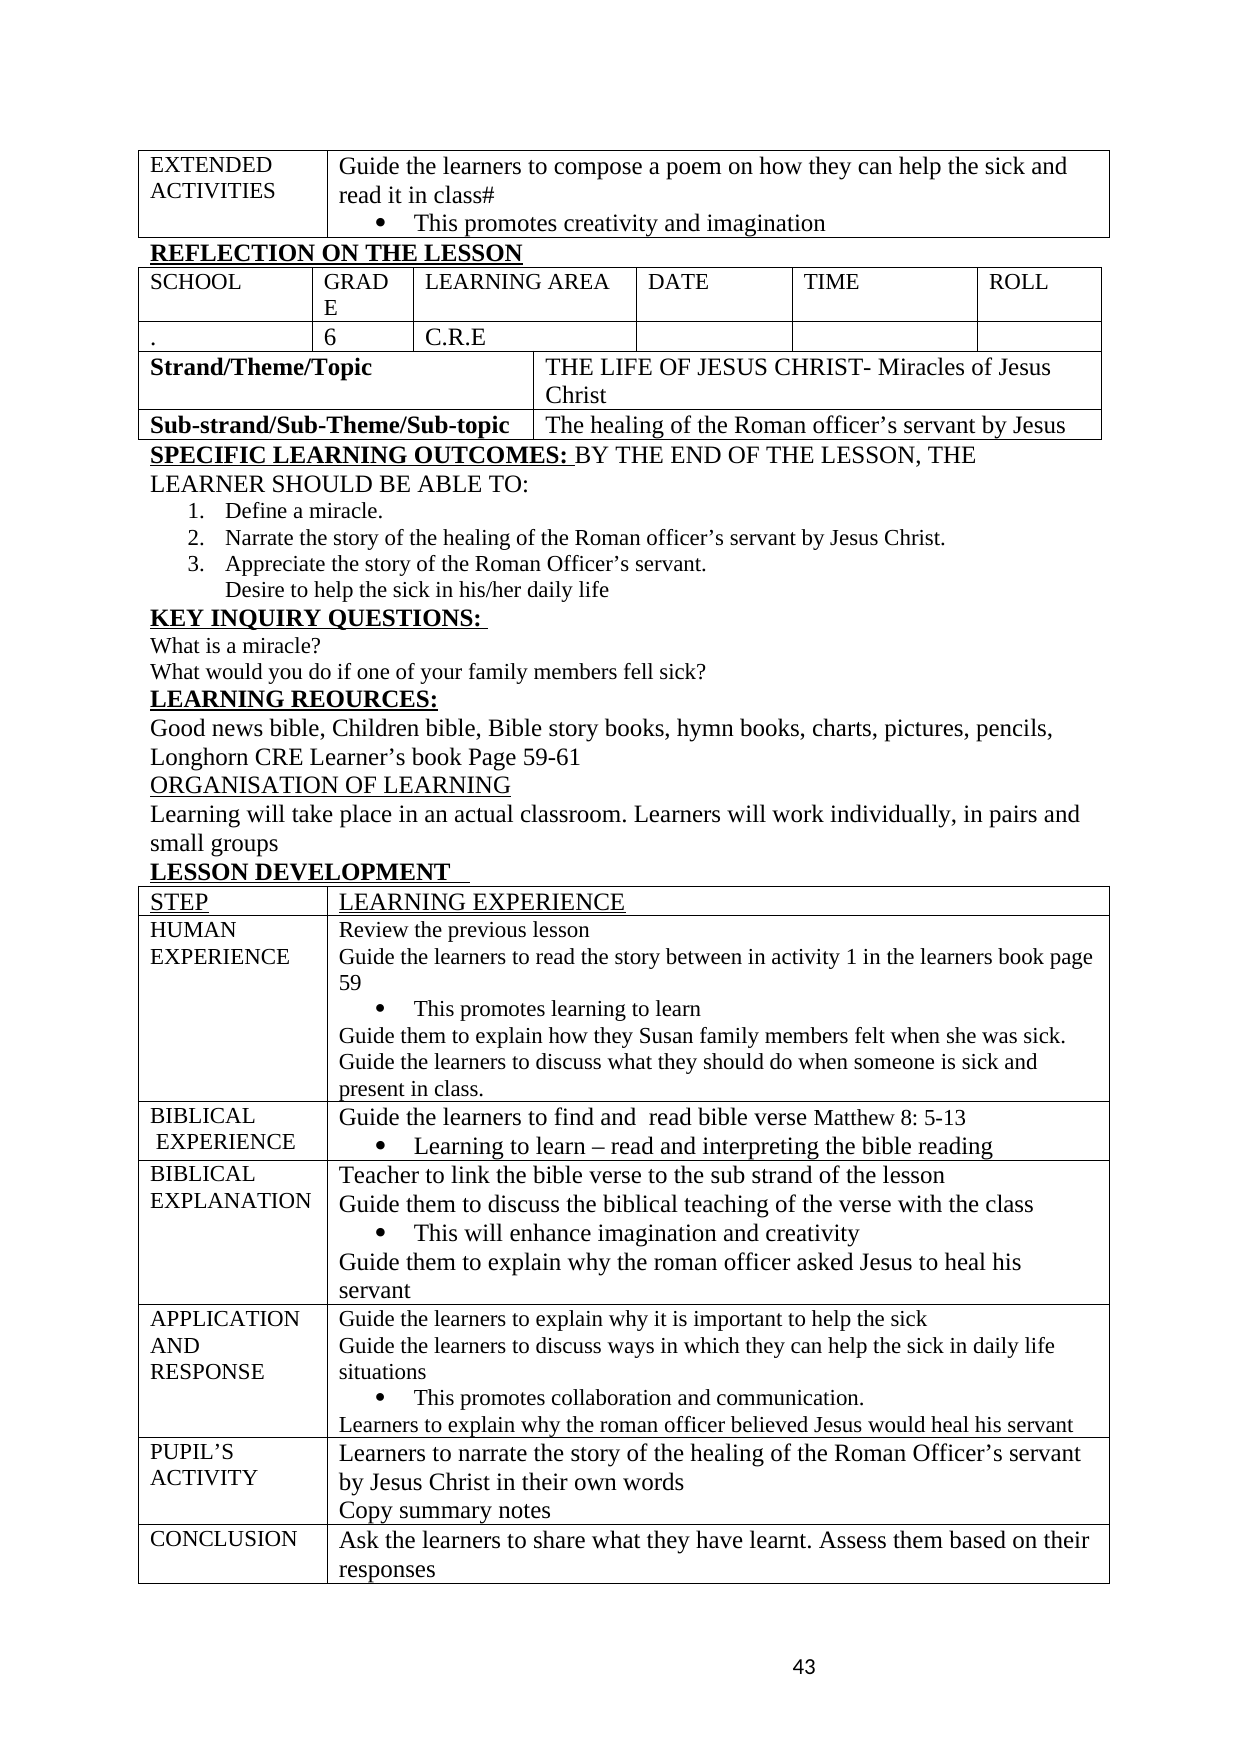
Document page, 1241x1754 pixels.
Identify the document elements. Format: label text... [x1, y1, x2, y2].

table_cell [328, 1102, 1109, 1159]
text What is a miracle? [150, 632, 1090, 658]
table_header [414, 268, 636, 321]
text REFLECTION ON THE LESSON [150, 238, 1090, 267]
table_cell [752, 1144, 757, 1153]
text SPECIFIC LEARNING OUTCOMES: BY THE END OF THE LESSON, THE LEARNER SHOULD BE ABLE TO: [150, 440, 1090, 497]
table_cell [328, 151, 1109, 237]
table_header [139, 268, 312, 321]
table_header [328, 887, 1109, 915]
text LEARNING REOURCES: [150, 684, 1090, 713]
text Desire to help the sick in his/her daily life [225, 577, 1090, 603]
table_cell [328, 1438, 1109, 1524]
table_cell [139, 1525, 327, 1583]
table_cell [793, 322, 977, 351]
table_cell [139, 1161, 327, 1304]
text ORGANISATION OF LEARNING [150, 771, 1090, 799]
text Longhorn CRE Learner’s book Page 59-61 [150, 742, 1090, 771]
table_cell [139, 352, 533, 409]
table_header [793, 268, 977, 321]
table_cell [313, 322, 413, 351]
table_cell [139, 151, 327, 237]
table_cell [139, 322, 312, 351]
text Good news bible, Children bible, Bible story books, hymn books, charts, pictures, pencils, [150, 713, 1090, 742]
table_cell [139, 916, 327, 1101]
text Learning will take place in an actual classroom. Learners will work individually, in pairs and small groups [150, 799, 1090, 857]
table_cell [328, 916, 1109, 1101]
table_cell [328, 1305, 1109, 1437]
text KEY INQUIRY QUESTIONS: [150, 603, 1090, 632]
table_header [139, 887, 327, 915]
text LESSON DEVELOPMENT [150, 857, 1090, 886]
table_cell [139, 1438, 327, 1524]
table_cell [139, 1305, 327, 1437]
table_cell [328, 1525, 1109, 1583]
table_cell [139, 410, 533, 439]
list Narrate the story of the healing of the Roman officer’s servant by Jesus Christ. [187, 524, 1090, 550]
list Define a miracle. [187, 497, 1090, 524]
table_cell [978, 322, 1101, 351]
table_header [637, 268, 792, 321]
list Appreciate the story of the Roman Officer’s servant. [187, 550, 1090, 577]
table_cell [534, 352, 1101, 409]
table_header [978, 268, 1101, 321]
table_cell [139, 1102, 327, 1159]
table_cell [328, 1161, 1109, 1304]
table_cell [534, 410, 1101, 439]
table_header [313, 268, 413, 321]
text What would you do if one of your family members fell sick? [150, 658, 1090, 684]
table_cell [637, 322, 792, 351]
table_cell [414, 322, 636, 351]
